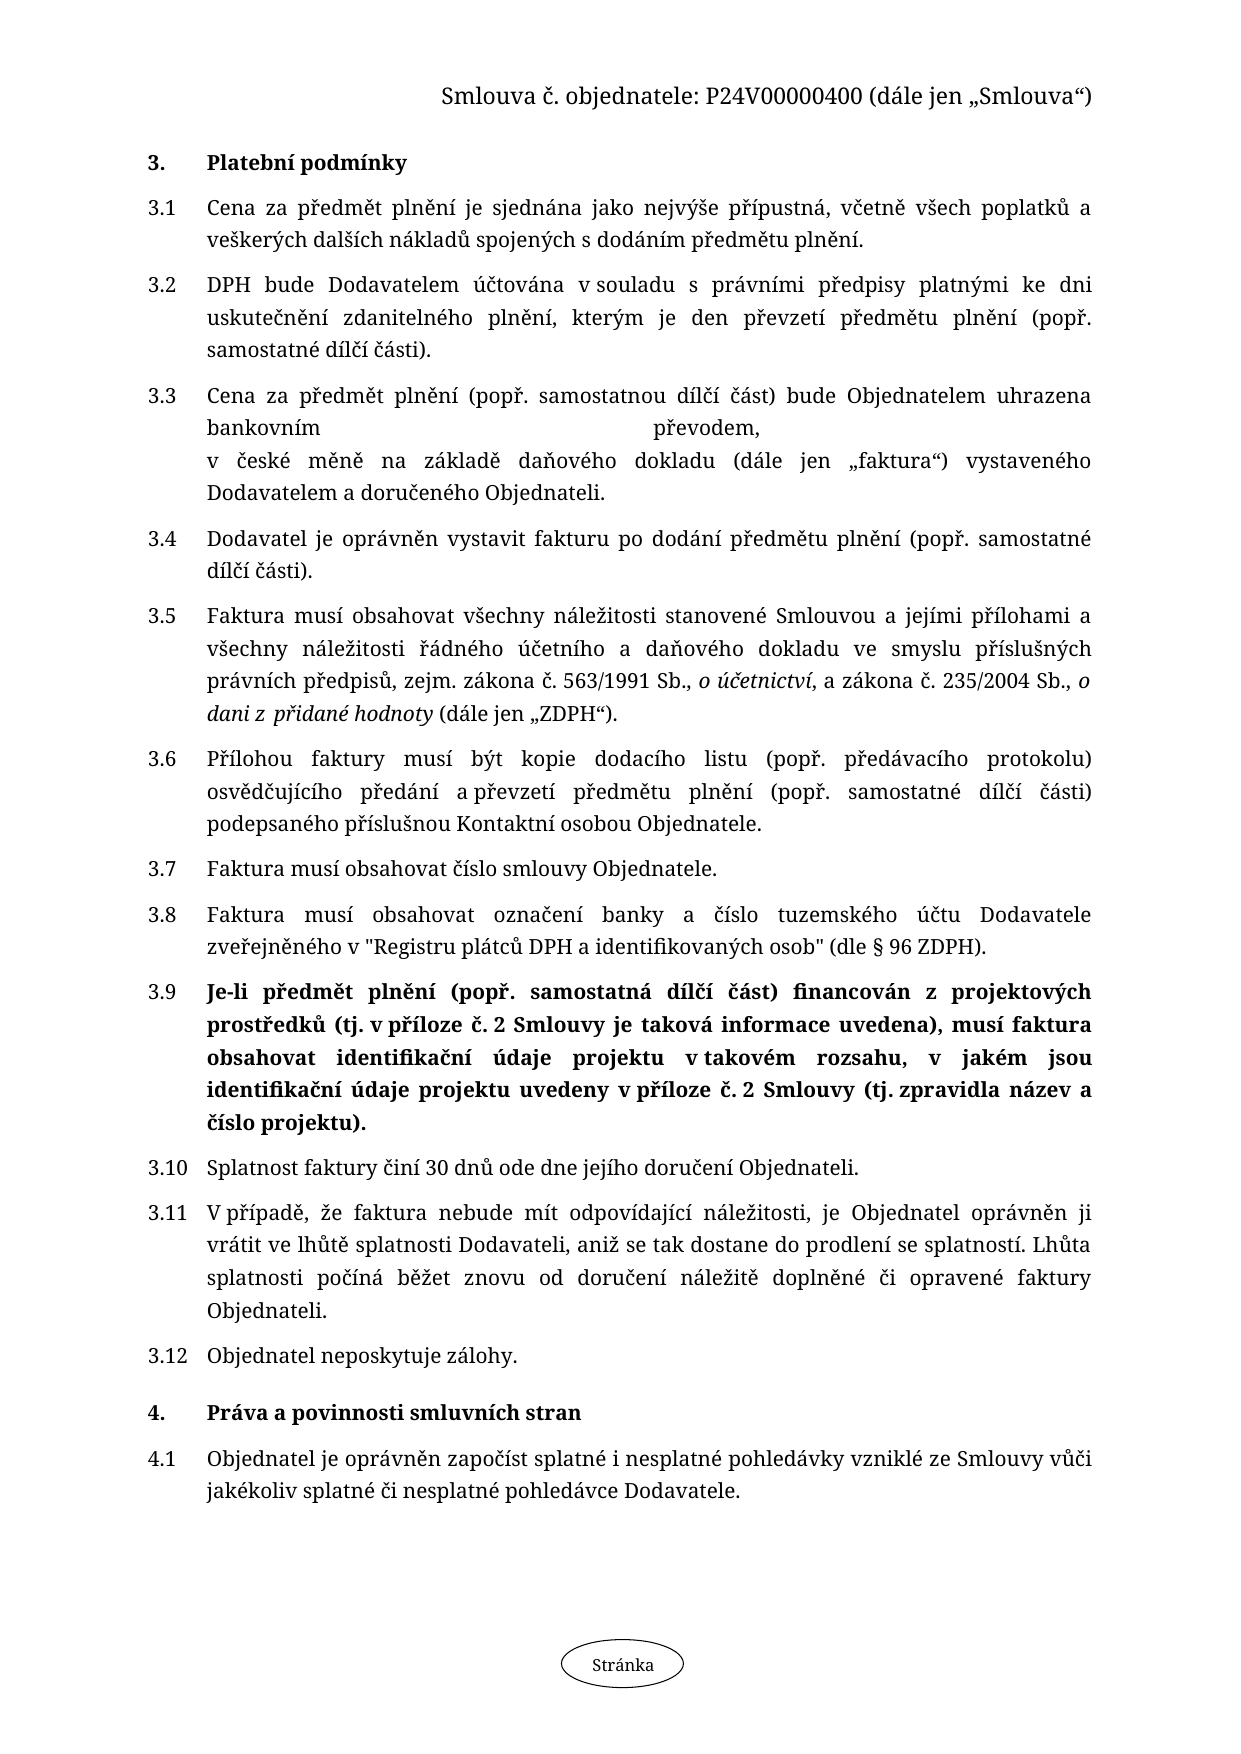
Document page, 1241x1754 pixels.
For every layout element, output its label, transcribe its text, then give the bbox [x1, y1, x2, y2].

list Cena za předmět plnění (popř. samostatnou dílčí část) bude Objednatelem uhrazena bankovním převodem, v české měně na základě daňového dokladu (dále jen „faktura“) vystaveného Dodavatelem a doručeného Objednateli. [148, 381, 1093, 507]
list Je-li předmět plnění (popř. samostatná dílčí část) financován z projektových prostředků (tj. v příloze č. 2 Smlouvy je taková informace uvedena), musí faktura obsahovat identifikační údaje projektu v takovém rozsahu, v jakém jsou identifikační údaje projektu uvedeny v příloze č. 2 Smlouvy (tj. zpravidla název a číslo projektu). [148, 977, 1093, 1136]
list Cena za předmět plnění je sjednána jako nejvýše přípustná, včetně všech poplatků a veškerých dalších nákladů spojených s dodáním předmětu plnění. [148, 193, 1093, 254]
list DPH bude Dodavatelem účtována v souladu s právními předpisy platnými ke dni uskutečnění zdanitelného plnění, kterým je den převzetí předmětu plnění (popř. samostatné dílčí části). [148, 270, 1093, 364]
list Práva a povinnosti smluvních stran [148, 1398, 1093, 1427]
list Platební podmínky [148, 148, 1093, 176]
list V případě, že faktura nebude mít odpovídající náležitosti, je Objednatel oprávněn ji vrátit ve lhůtě splatnosti Dodavateli, aniž se tak dostane do prodlení se splatností. Lhůta splatnosti počíná běžet znovu od doručení náležitě doplněné či opravené faktury Objednateli. [148, 1198, 1093, 1324]
list Faktura musí obsahovat číslo smlouvy Objednatele. [148, 854, 1093, 883]
list Objednatel neposkytuje zálohy. [148, 1341, 1093, 1369]
list Přílohou faktury musí být kopie dodacího listu (popř. předávacího protokolu) osvědčujícího předání a převzetí předmětu plnění (popř. samostatné dílčí části) podepsaného příslušnou Kontaktní osobou Objednatele. [148, 744, 1093, 838]
list Faktura musí obsahovat všechny náležitosti stanovené Smlouvou a jejími přílohami a všechny náležitosti řádného účetního a daňového dokladu ve smyslu příslušných právních předpisů, zejm. zákona č. 563/1991 Sb., o účetnictví, a zákona č. 235/2004 Sb., o dani z přidané hodnoty (dále jen „ZDPH“). [148, 601, 1093, 728]
list Dodavatel je oprávněn vystavit fakturu po dodání předmětu plnění (popř. samostatné dílčí části). [148, 524, 1093, 585]
list Objednatel je oprávněn započíst splatné i nesplatné pohledávky vzniklé ze Smlouvy vůči jakékoliv splatné či nesplatné pohledávce Dodavatele. [148, 1444, 1093, 1505]
list Faktura musí obsahovat označení banky a číslo tuzemského účtu Dodavatele zveřejněného v "Registru plátců DPH a identifikovaných osob" (dle § 96 ZDPH). [148, 900, 1093, 961]
list Splatnost faktury činí 30 dnů ode dne jejího doručení Objednateli. [148, 1153, 1093, 1181]
